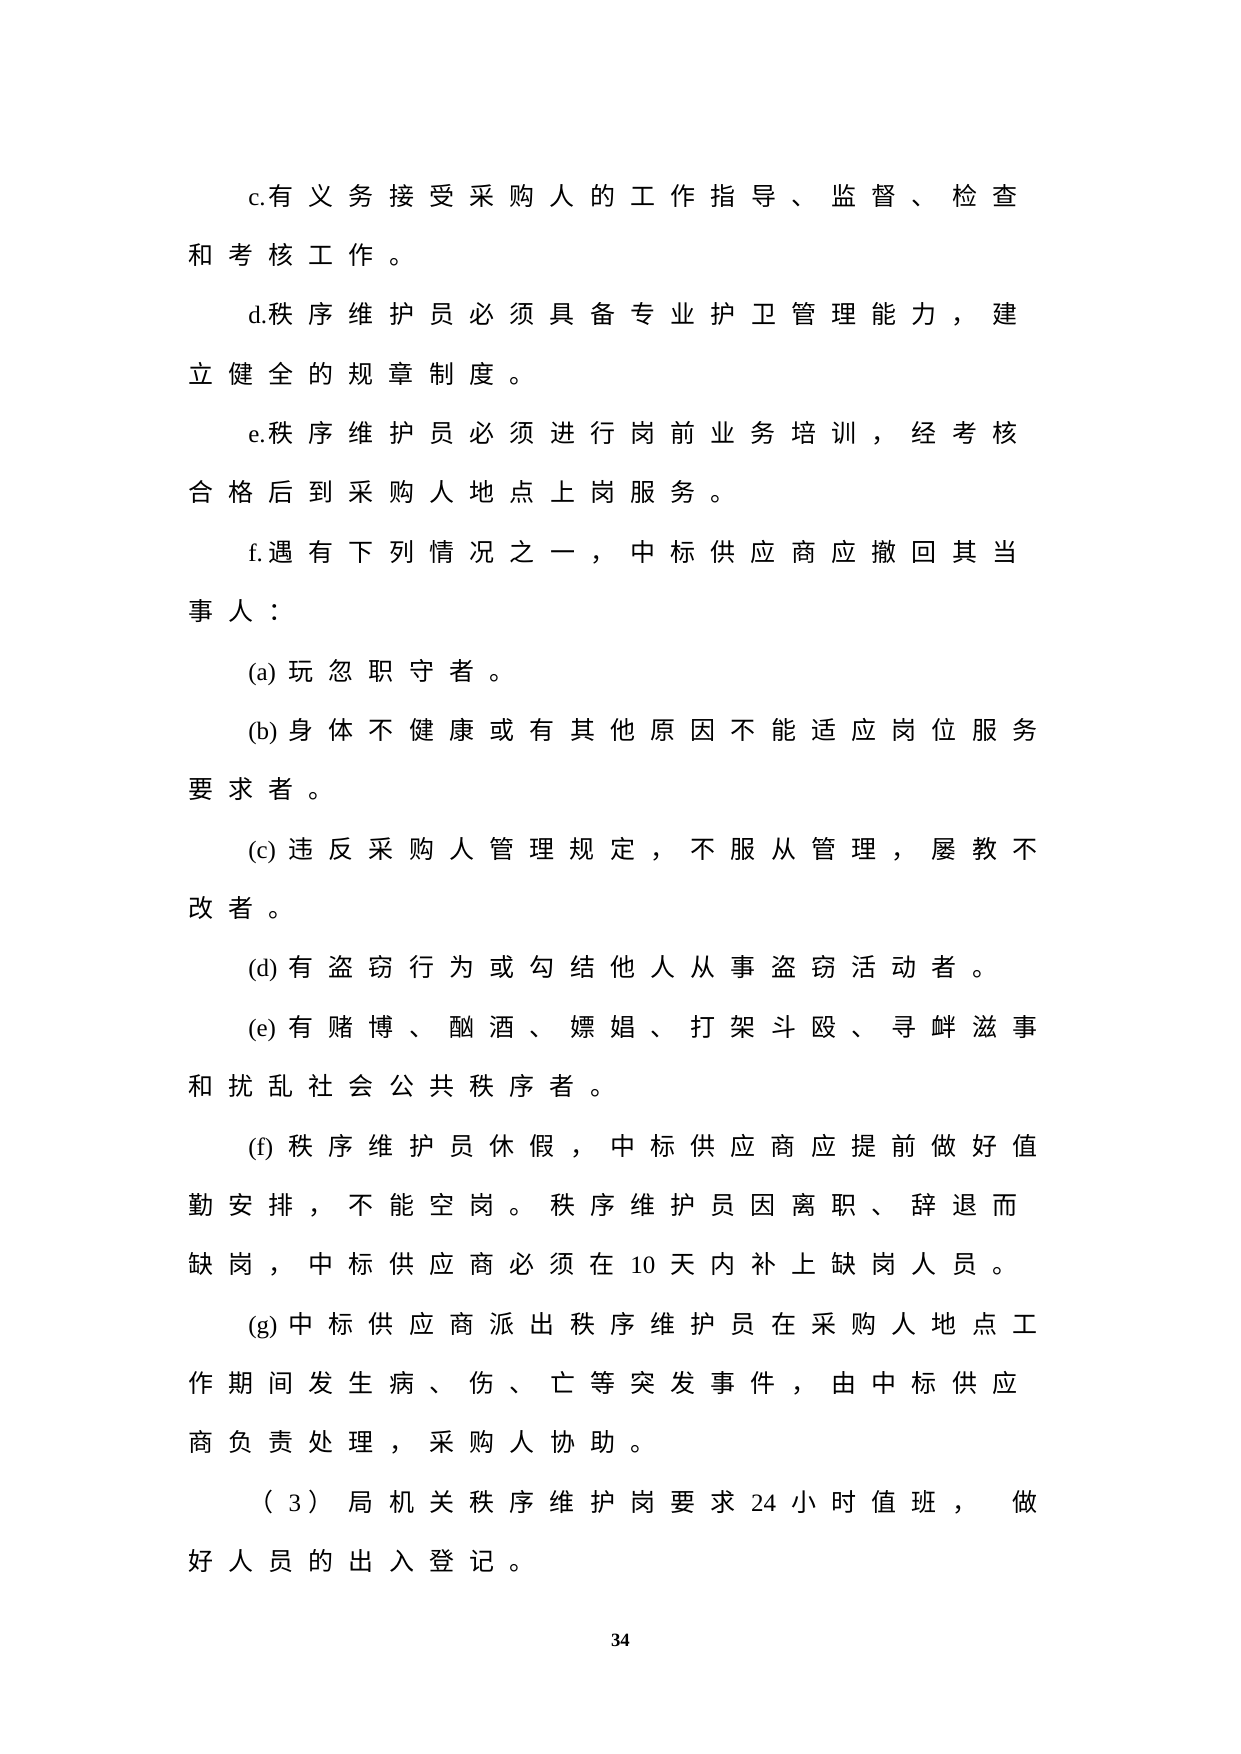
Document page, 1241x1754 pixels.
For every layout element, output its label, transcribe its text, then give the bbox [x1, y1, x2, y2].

text f.遇有下列情况之一，中标供应商应撤回其当事人： [188, 521, 1052, 639]
text （3）局机关秩序维护岗要求24小时值班， 做好人员的出入登记。 [188, 1471, 1052, 1589]
text (b)身体不健康或有其他原因不能适应岗位服务要求者。 [188, 699, 1052, 818]
text (f)秩序维护员休假，中标供应商应提前做好值勤安排，不能空岗。秩序维护员因离职、辞退而缺岗，中标供应商必须在10天内补上缺岗人员。 [188, 1114, 1052, 1293]
text (e)有赌博、酗酒、嫖娼、打架斗殴、寻衅滋事和扰乱社会公共秩序者。 [188, 996, 1052, 1114]
text d.秩序维护员必须具备专业护卫管理能力，建立健全的规章制度。 [188, 283, 1052, 402]
text c.有义务接受采购人的工作指导、监督、检查和考核工作。 [188, 164, 1052, 283]
text (c)违反采购人管理规定，不服从管理，屡教不改者。 [188, 818, 1052, 936]
text e.秩序维护员必须进行岗前业务培训，经考核合格后到采购人地点上岗服务。 [188, 402, 1052, 521]
text (g)中标供应商派出秩序维护员在采购人地点工作期间发生病、伤、亡等突发事件，由中标供应商负责处理，采购人协助。 [188, 1293, 1052, 1471]
text (d)有盗窃行为或勾结他人从事盗窃活动者。 [188, 936, 1052, 996]
text (a)玩忽职守者。 [188, 639, 1052, 699]
